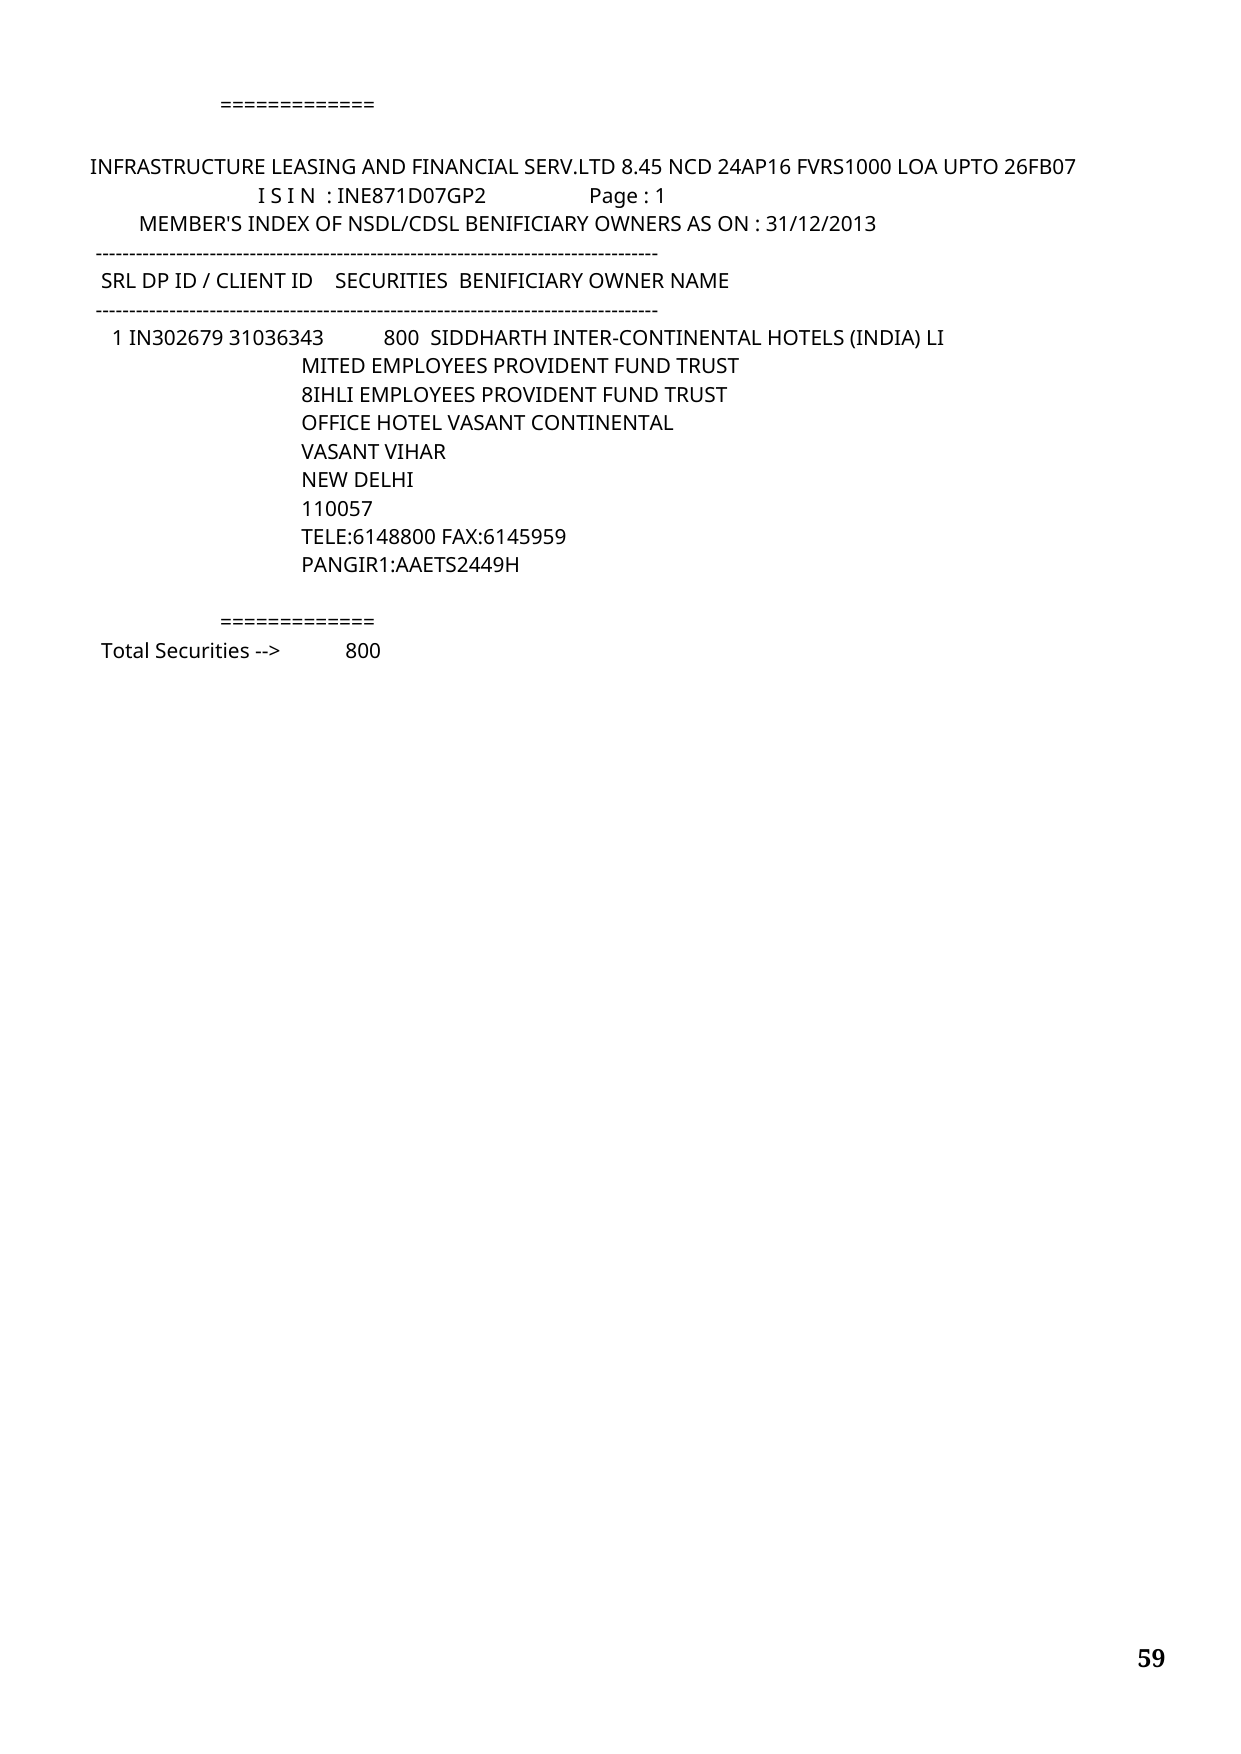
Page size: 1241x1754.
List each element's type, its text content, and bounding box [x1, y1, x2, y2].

text MEMBER'S INDEX OF NSDL/CDSL BENIFICIARY OWNERS AS ON : 31/12/2013 [90, 209, 1165, 238]
text OFFICE HOTEL VASANT CONTINENTAL [90, 408, 1165, 437]
text 8IHLI EMPLOYEES PROVIDENT FUND TRUST [90, 380, 1165, 408]
text Total Securities --> 800 [90, 636, 1165, 664]
text NEW DELHI [90, 465, 1165, 494]
text ------------------------------------------------------------------------------------ [90, 295, 1165, 323]
text TELE:6148800 FAX:6145959 [90, 522, 1165, 551]
text ============= [90, 607, 1165, 636]
text INFRASTRUCTURE LEASING AND FINANCIAL SERV.LTD 8.45 NCD 24AP16 FVRS1000 LOA UPTO 26FB07 [90, 152, 1165, 181]
text VASANT VIHAR [90, 437, 1165, 465]
text ============= [90, 90, 1165, 152]
text ------------------------------------------------------------------------------------ [90, 238, 1165, 266]
text 1 IN302679 31036343 800 SIDDHARTH INTER-CONTINENTAL HOTELS (INDIA) LI [90, 323, 1165, 352]
text I S I N : INE871D07GP2 Page : 1 [90, 181, 1165, 209]
text 110057 [90, 494, 1165, 522]
text MITED EMPLOYEES PROVIDENT FUND TRUST [90, 352, 1165, 380]
text PANGIR1:AAETS2449H [90, 551, 1165, 579]
text SRL DP ID / CLIENT ID SECURITIES BENIFICIARY OWNER NAME [90, 266, 1165, 295]
